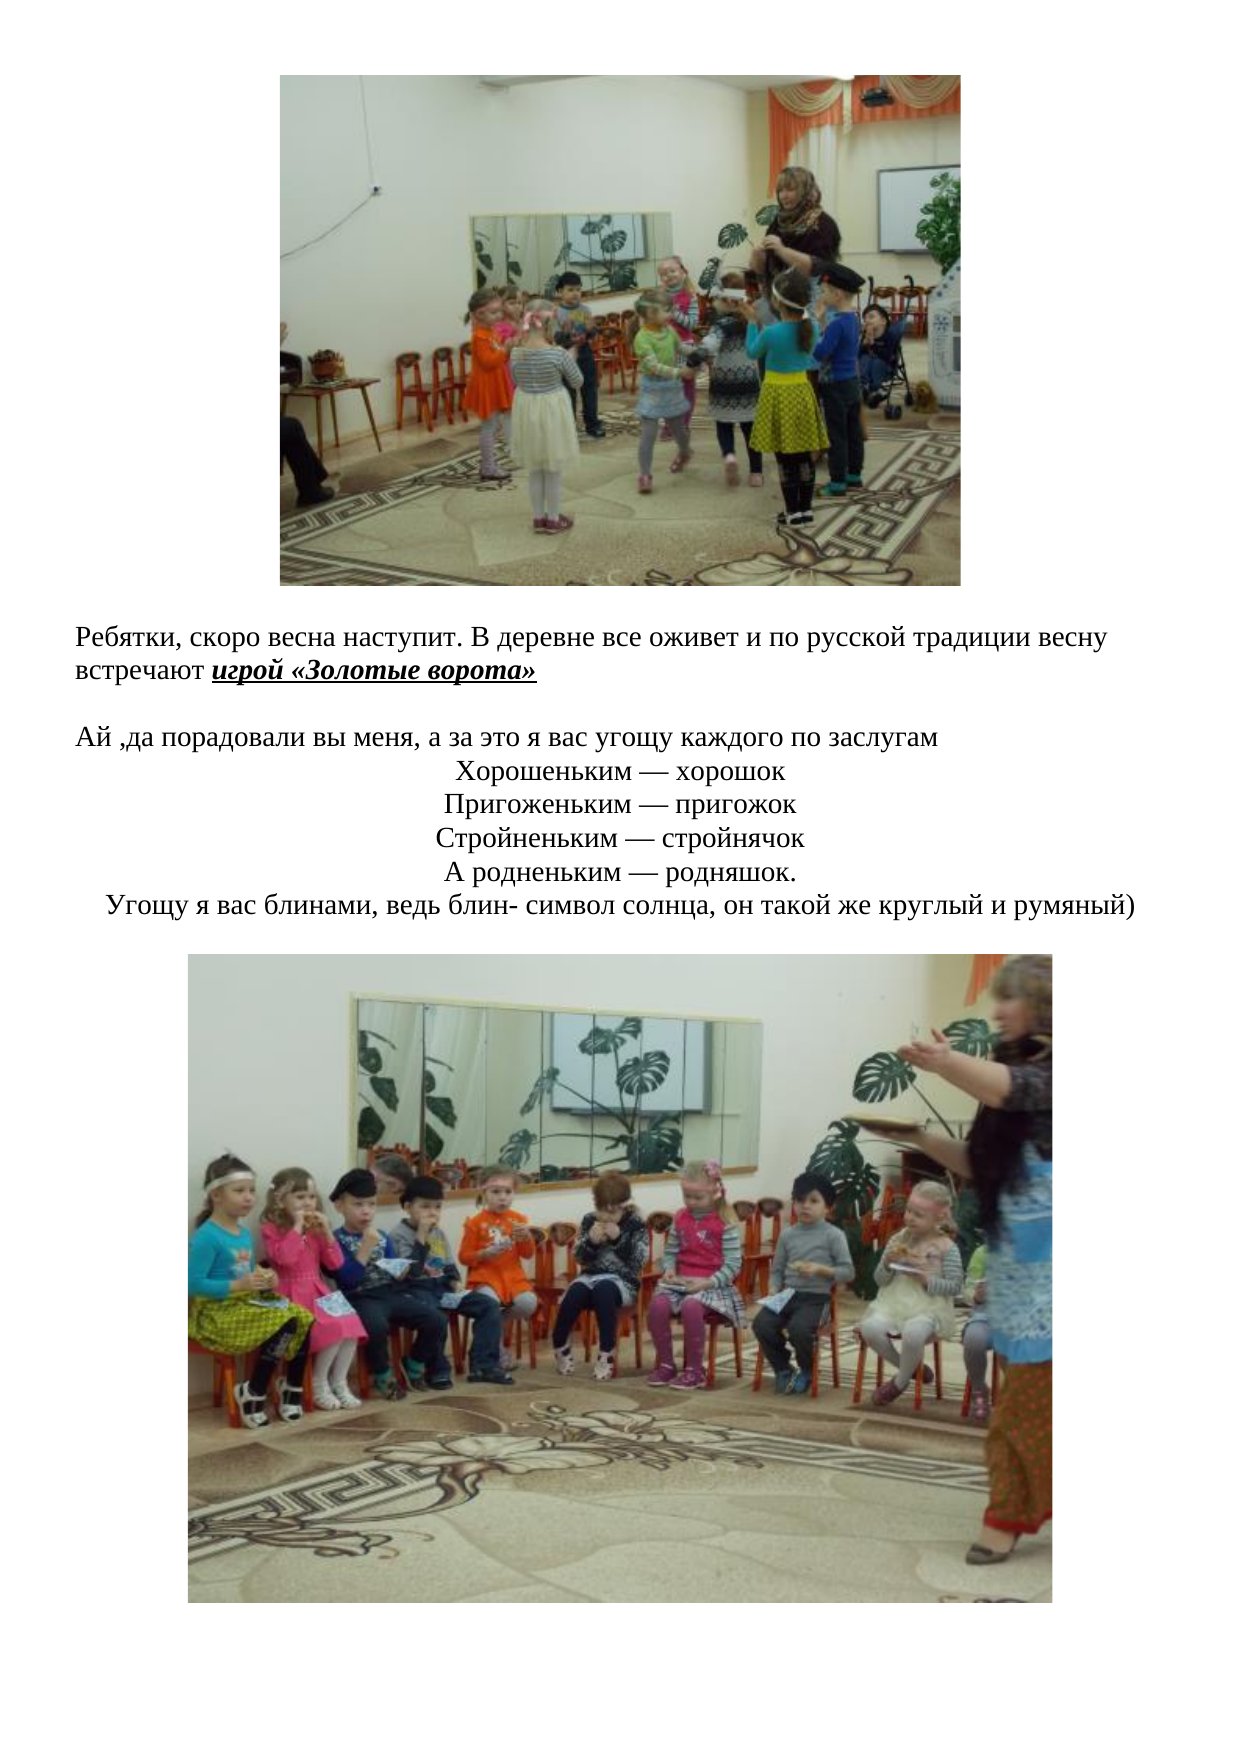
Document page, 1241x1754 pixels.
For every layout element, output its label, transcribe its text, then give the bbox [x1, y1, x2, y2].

text Ай ,да порадовали вы меня, а за это я вас угощу каждого по заслугам [75, 719, 1165, 753]
text Хорошеньким — хорошок Пригоженьким — пригожок Стройненьким — стройнячок А родненьким — родняшок. [75, 753, 1165, 887]
text Угощу я вас блинами, ведь блин- символ солнца, он такой же круглый и румяный) [75, 887, 1165, 921]
text Ребятки, скоро весна наступит. В деревне все оживет и по русской традиции весну встречают игрой «Золотые ворота» [75, 619, 1165, 686]
picture [279, 75, 961, 586]
picture [187, 954, 1053, 1603]
